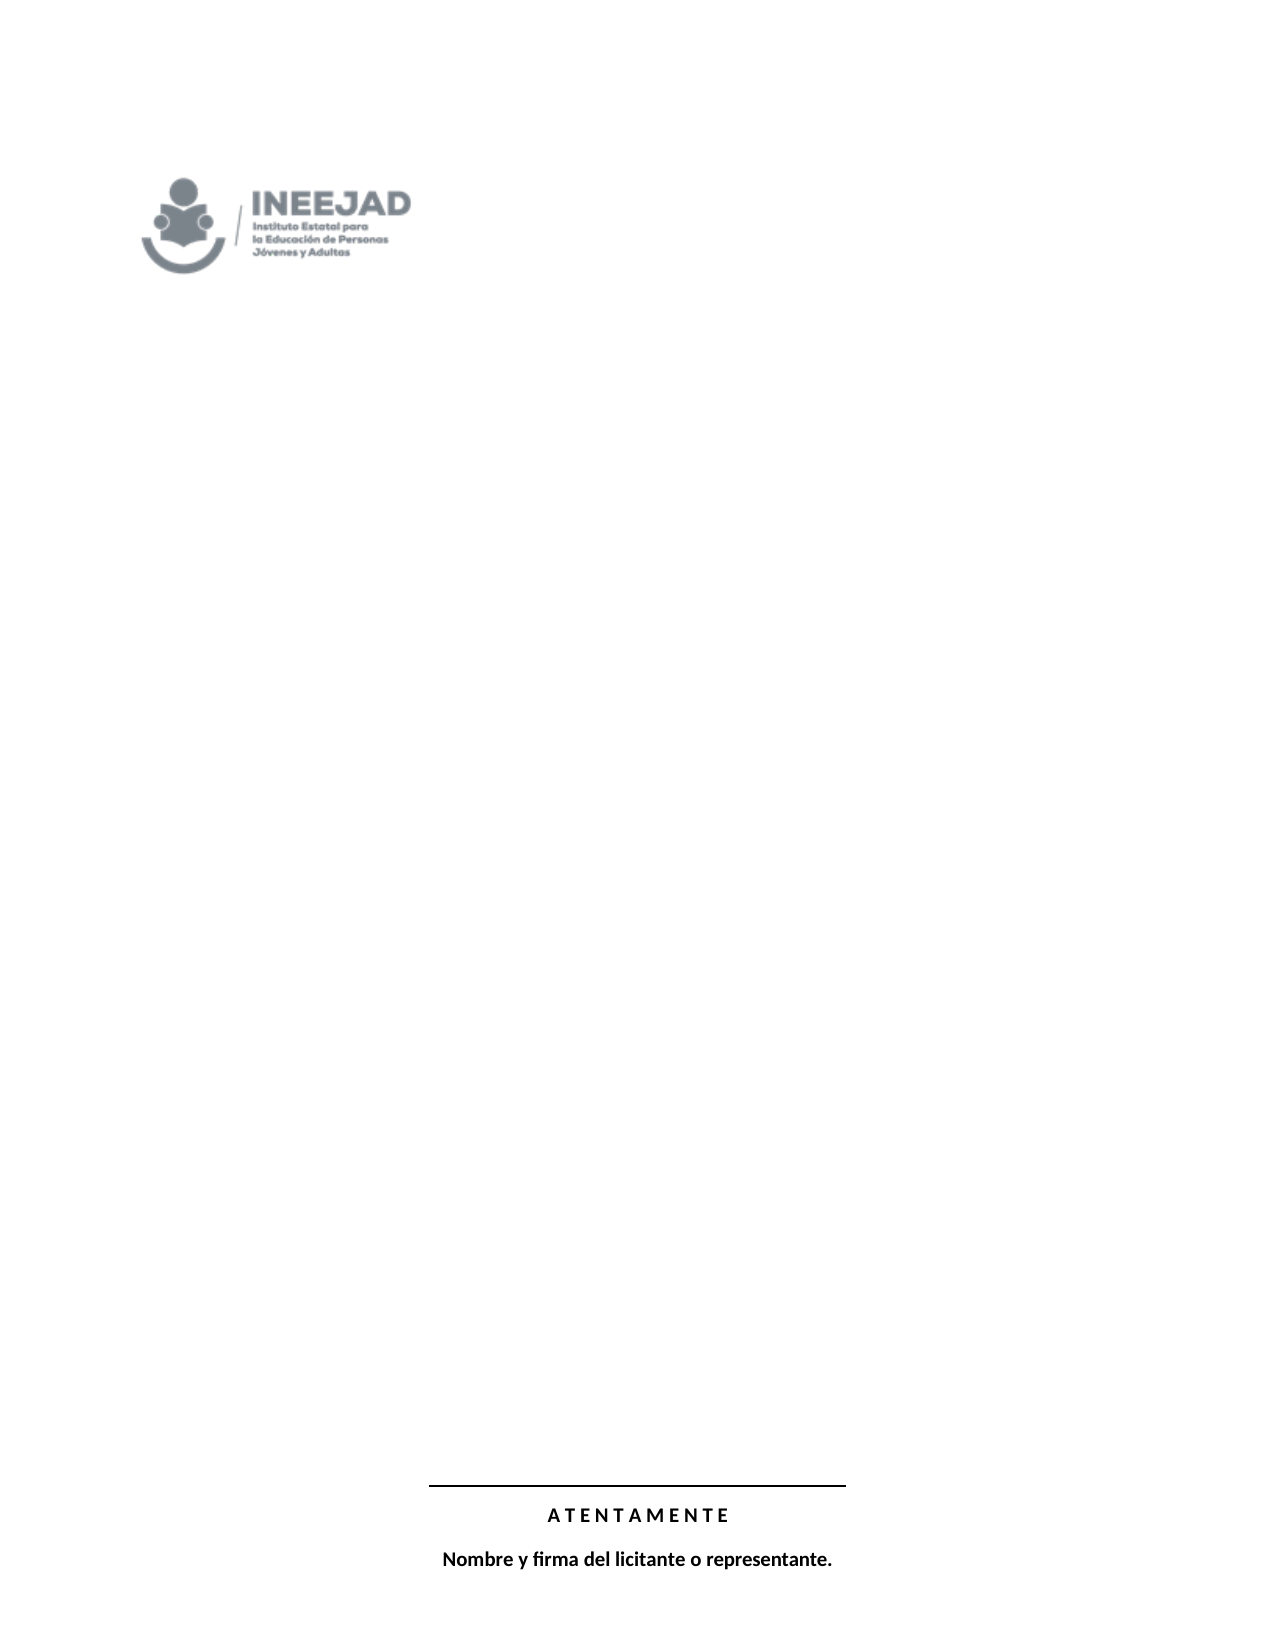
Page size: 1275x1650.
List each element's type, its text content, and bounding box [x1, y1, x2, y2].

text Nombre y firma del licitante o representante. [86, 1546, 1189, 1571]
picture [81, 103, 1275, 1312]
text A T E N T A M E N T E [86, 1502, 1189, 1527]
